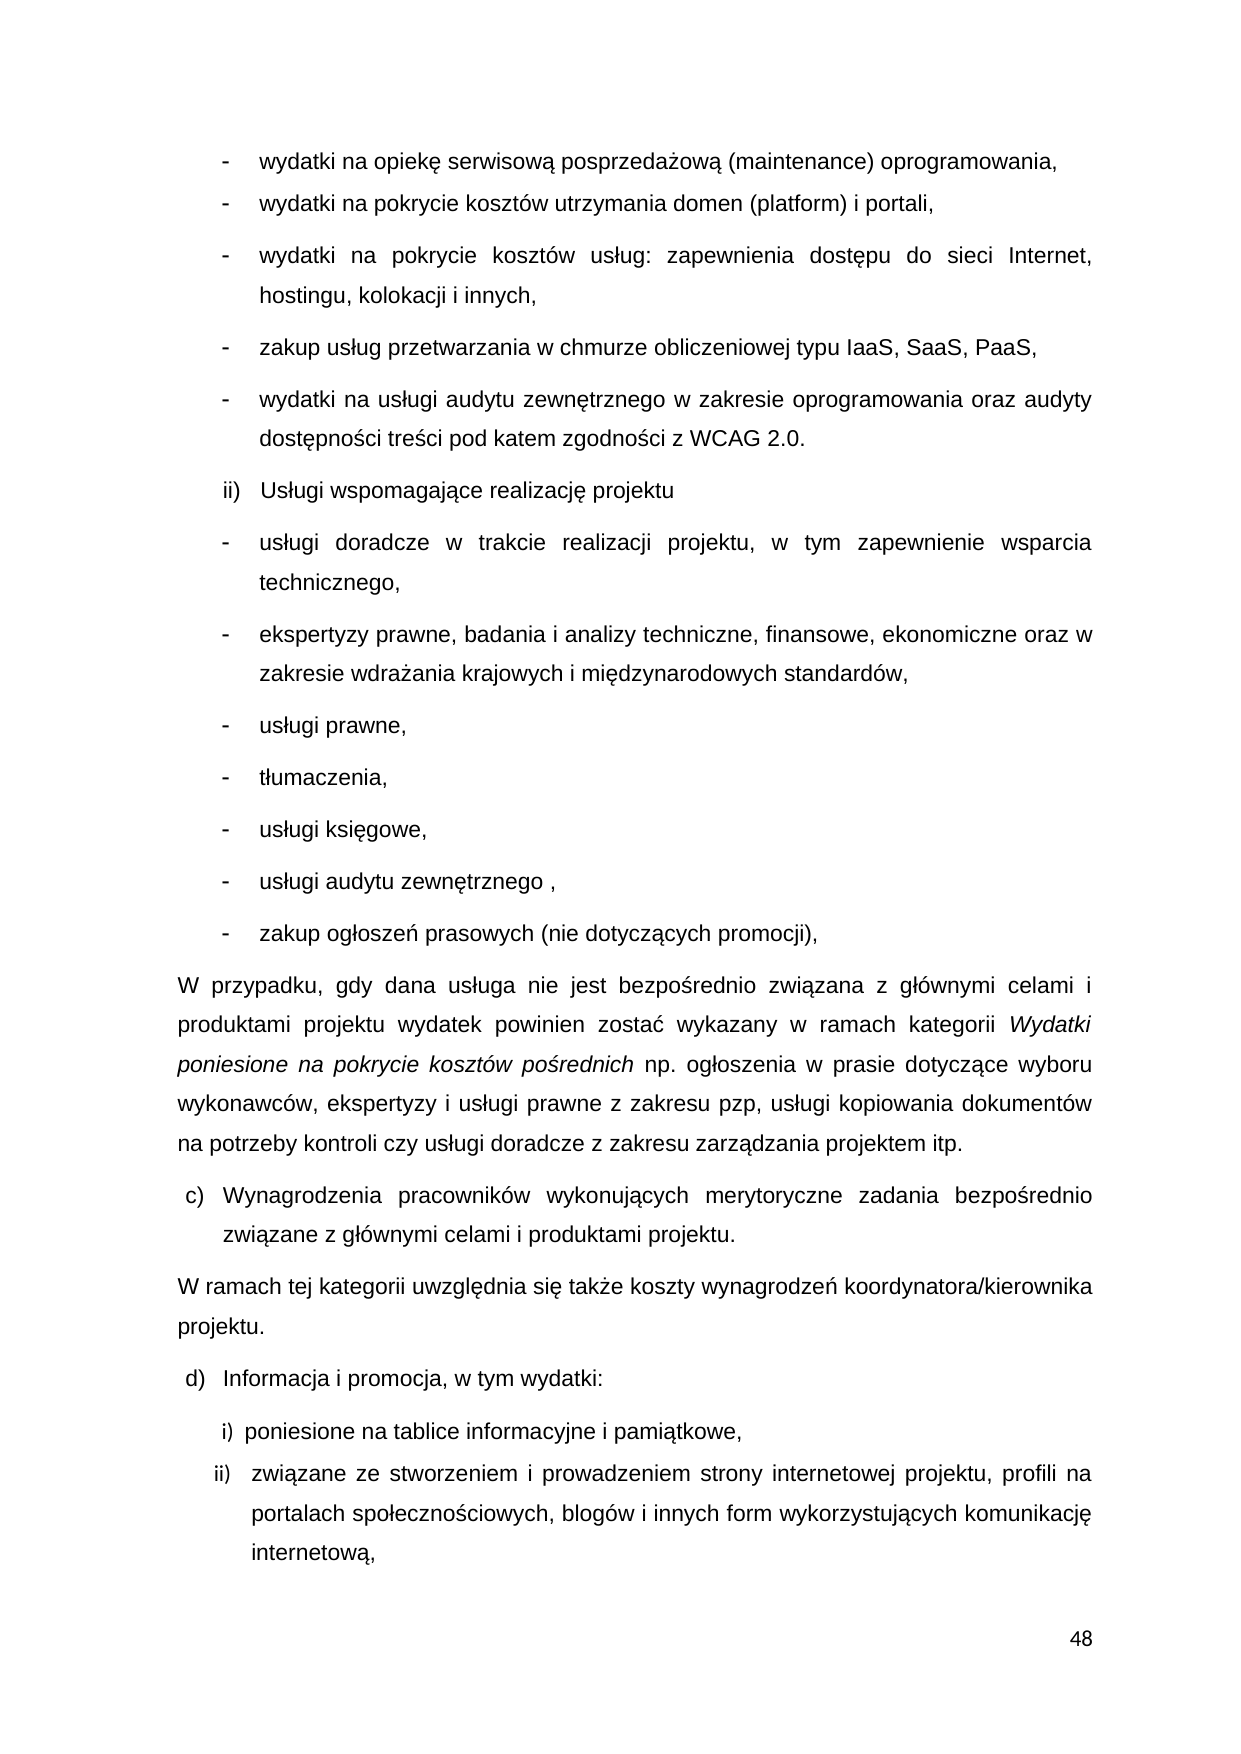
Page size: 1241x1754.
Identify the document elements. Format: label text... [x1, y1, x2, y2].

list usługi doradcze w trakcie realizacji projektu, w tym zapewnienie wsparcia technicznego, [222, 529, 1093, 595]
list Informacja i promocja, w tym wydatki: [185, 1365, 1093, 1391]
list poniesione na tablice informacyjne i pamiątkowe, [221, 1417, 1093, 1445]
list zakup usług przetwarzania w chmurze obliczeniowej typu IaaS, SaaS, PaaS, [222, 334, 1093, 360]
list Usługi wspomagające realizację projektu [223, 477, 1093, 503]
list usługi audytu zewnętrznego , [222, 868, 1093, 894]
list wydatki na pokrycie kosztów usług: zapewnienia dostępu do sieci Internet, hostingu, kolokacji i innych, [222, 242, 1093, 308]
list wydatki na pokrycie kosztów utrzymania domen (platform) i portali, [222, 190, 1093, 217]
text W przypadku, gdy dana usługa nie jest bezpośrednio związana z głównymi celami i produktami projektu wydatek powinien zostać wykazany w ramach kategorii Wydatki poniesione na pokrycie kosztów pośrednich np. ogłoszenia w prasie dotyczące wyboru wykonawców, ekspertyzy i usługi prawne z zakresu pzp, usługi kopiowania dokumentów na potrzeby kontroli czy usługi doradcze z zakresu zarządzania projektem itp. [177, 972, 1093, 1156]
list ekspertyzy prawne, badania i analizy techniczne, finansowe, ekonomiczne oraz w zakresie wdrażania krajowych i międzynarodowych standardów, [222, 621, 1093, 686]
list wydatki na usługi audytu zewnętrznego w zakresie oprogramowania oraz audyty dostępności treści pod katem zgodności z WCAG 2.0. [222, 386, 1093, 452]
text W ramach tej kategorii uwzględnia się także koszty wynagrodzeń koordynatora/kierownika projektu. [177, 1273, 1093, 1339]
list Wynagrodzenia pracowników wykonujących merytoryczne zadania bezpośrednio związane z głównymi celami i produktami projektu. [185, 1182, 1093, 1248]
list usługi prawne, [222, 712, 1093, 738]
list związane ze stworzeniem i prowadzeniem strony internetowej projektu, profili na portalach społecznościowych, blogów i innych form wykorzystujących komunikację internetową, [213, 1459, 1093, 1566]
list usługi księgowe, [222, 816, 1093, 842]
list wydatki na opiekę serwisową posprzedażową (maintenance) oprogramowania, [222, 148, 1093, 174]
list tłumaczenia, [222, 764, 1093, 790]
list zakup ogłoszeń prasowych (nie dotyczących promocji), [222, 920, 1093, 946]
